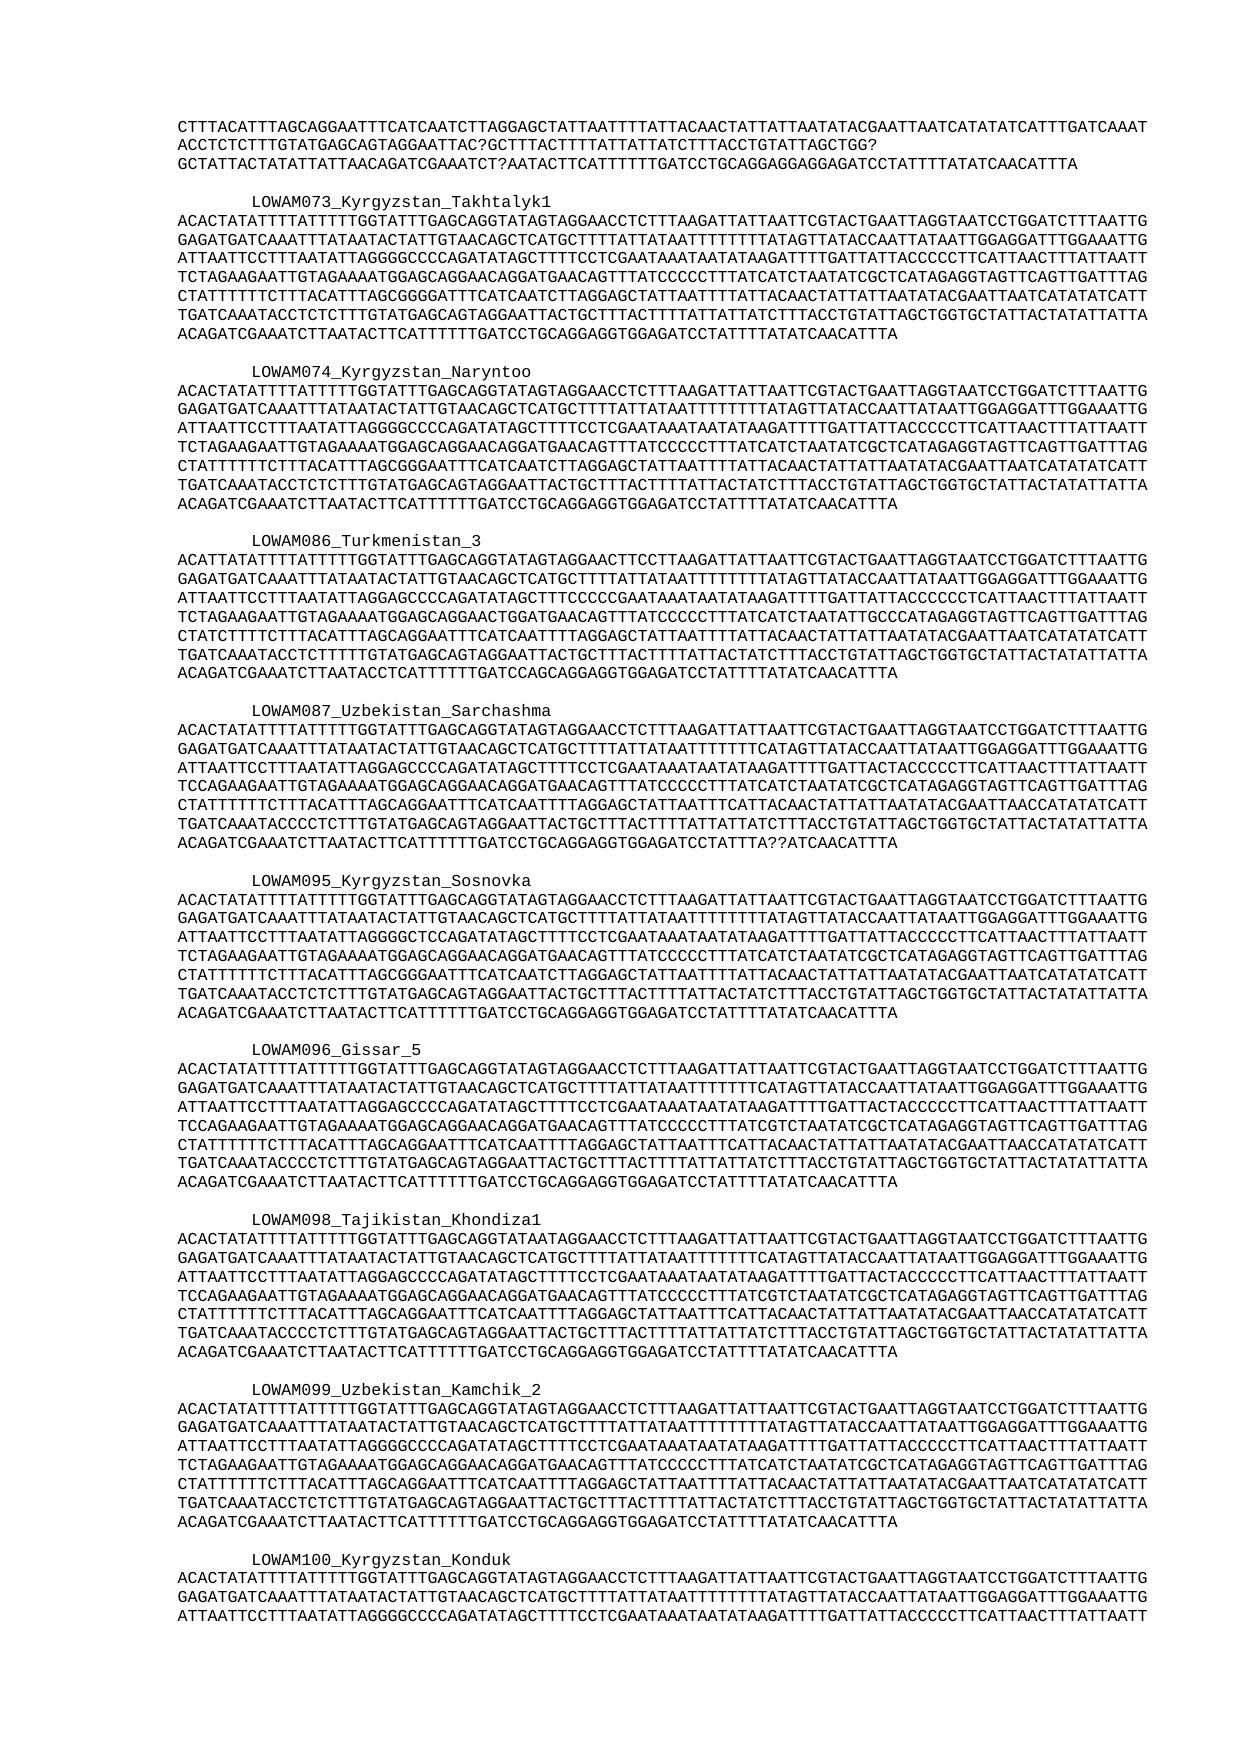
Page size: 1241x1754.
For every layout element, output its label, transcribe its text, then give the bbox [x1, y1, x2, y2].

text LOWAM087_Uzbekistan_Sarchashma ACACTATATTTTATTTTTGGTATTTGAGCAGGTATAGTAGGAACCTCTTTAAGATTATTAATTCGTACTGAATTAGGTAATCCTGGATCTTTAATTGGAGATGATCAAATTTATAATACTATTGTAACAGCTCATGCTTTTATTATAATTTTTTTCATAGTTATACCAATTATAATTGGAGGATTTGGAAATTGATTAATTCCTTTAATATTAGGAGCCCCAGATATAGCTTTTCCTCGAATAAATAATATAAGATTTTGATTACTACCCCCTTCATTAACTTTATTAATTTCCAGAAGAATTGTAGAAAATGGAGCAGGAACAGGATGAACAGTTTATCCCCCTTTATCATCTAATATCGCTCATAGAGGTAGTTCAGTTGATTTAGCTATTTTTTCTTTACATTTAGCAGGAATTTCATCAATTTTAGGAGCTATTAATTTCATTACAACTATTATTAATATACGAATTAACCATATATCATTTGATCAAATACCCCTCTTTGTATGAGCAGTAGGAATTACTGCTTTACTTTTATTATTATCTTTACCTGTATTAGCTGGTGCTATTACTATATTATTAACAGATCGAAATCTTAATACTTCATTTTTTGATCCTGCAGGAGGTGGAGATCCTATTTA??ATCAACATTTA [177, 703, 1152, 853]
text LOWAM074_Kyrgyzstan_Naryntoo ACACTATATTTTATTTTTGGTATTTGAGCAGGTATAGTAGGAACCTCTTTAAGATTATTAATTCGTACTGAATTAGGTAATCCTGGATCTTTAATTGGAGATGATCAAATTTATAATACTATTGTAACAGCTCATGCTTTTATTATAATTTTTTTTATAGTTATACCAATTATAATTGGAGGATTTGGAAATTGATTAATTCCTTTAATATTAGGGGCCCCAGATATAGCTTTTCCTCGAATAAATAATATAAGATTTTGATTATTACCCCCTTCATTAACTTTATTAATTTCTAGAAGAATTGTAGAAAATGGAGCAGGAACAGGATGAACAGTTTATCCCCCTTTATCATCTAATATCGCTCATAGAGGTAGTTCAGTTGATTTAGCTATTTTTTCTTTACATTTAGCGGGAATTTCATCAATCTTAGGAGCTATTAATTTTATTACAACTATTATTAATATACGAATTAATCATATATCATTTGATCAAATACCTCTCTTTGTATGAGCAGTAGGAATTACTGCTTTACTTTTATTACTATCTTTACCTGTATTAGCTGGTGCTATTACTATATTATTAACAGATCGAAATCTTAATACTTCATTTTTTGATCCTGCAGGAGGTGGAGATCCTATTTTATATCAACATTTA [177, 363, 1152, 514]
text LOWAM098_Tajikistan_Khondiza1 ACACTATATTTTATTTTTGGTATTTGAGCAGGTATAATAGGAACCTCTTTAAGATTATTAATTCGTACTGAATTAGGTAATCCTGGATCTTTAATTGGAGATGATCAAATTTATAATACTATTGTAACAGCTCATGCTTTTATTATAATTTTTTTCATAGTTATACCAATTATAATTGGAGGATTTGGAAATTGATTAATTCCTTTAATATTAGGAGCCCCAGATATAGCTTTTCCTCGAATAAATAATATAAGATTTTGATTACTACCCCCTTCATTAACTTTATTAATTTCCAGAAGAATTGTAGAAAATGGAGCAGGAACAGGATGAACAGTTTATCCCCCTTTATCGTCTAATATCGCTCATAGAGGTAGTTCAGTTGATTTAGCTATTTTTTCTTTACATTTAGCAGGAATTTCATCAATTTTAGGAGCTATTAATTTCATTACAACTATTATTAATATACGAATTAACCATATATCATTTGATCAAATACCCCTCTTTGTATGAGCAGTAGGAATTACTGCTTTACTTTTATTATTATCTTTACCTGTATTAGCTGGTGCTATTACTATATTATTAACAGATCGAAATCTTAATACTTCATTTTTTGATCCTGCAGGAGGTGGAGATCCTATTTTATATCAACATTTA [177, 1212, 1152, 1362]
text LOWAM073_Kyrgyzstan_Takhtalyk1 ACACTATATTTTATTTTTGGTATTTGAGCAGGTATAGTAGGAACCTCTTTAAGATTATTAATTCGTACTGAATTAGGTAATCCTGGATCTTTAATTGGAGATGATCAAATTTATAATACTATTGTAACAGCTCATGCTTTTATTATAATTTTTTTTATAGTTATACCAATTATAATTGGAGGATTTGGAAATTGATTAATTCCTTTAATATTAGGGGCCCCAGATATAGCTTTTCCTCGAATAAATAATATAAGATTTTGATTATTACCCCCTTCATTAACTTTATTAATTTCTAGAAGAATTGTAGAAAATGGAGCAGGAACAGGATGAACAGTTTATCCCCCTTTATCATCTAATATCGCTCATAGAGGTAGTTCAGTTGATTTAGCTATTTTTTCTTTACATTTAGCGGGGATTTCATCAATCTTAGGAGCTATTAATTTTATTACAACTATTATTAATATACGAATTAATCATATATCATTTGATCAAATACCTCTCTTTGTATGAGCAGTAGGAATTACTGCTTTACTTTTATTATTATCTTTACCTGTATTAGCTGGTGCTATTACTATATTATTAACAGATCGAAATCTTAATACTTCATTTTTTGATCCTGCAGGAGGTGGAGATCCTATTTTATATCAACATTTA [177, 193, 1152, 344]
text LOWAM095_Kyrgyzstan_Sosnovka ACACTATATTTTATTTTTGGTATTTGAGCAGGTATAGTAGGAACCTCTTTAAGATTATTAATTCGTACTGAATTAGGTAATCCTGGATCTTTAATTGGAGATGATCAAATTTATAATACTATTGTAACAGCTCATGCTTTTATTATAATTTTTTTTATAGTTATACCAATTATAATTGGAGGATTTGGAAATTGATTAATTCCTTTAATATTAGGGGCTCCAGATATAGCTTTTCCTCGAATAAATAATATAAGATTTTGATTATTACCCCCTTCATTAACTTTATTAATTTCTAGAAGAATTGTAGAAAATGGAGCAGGAACAGGATGAACAGTTTATCCCCCTTTATCATCTAATATCGCTCATAGAGGTAGTTCAGTTGATTTAGCTATTTTTTCTTTACATTTAGCGGGAATTTCATCAATCTTAGGAGCTATTAATTTTATTACAACTATTATTAATATACGAATTAATCATATATCATTTGATCAAATACCTCTCTTTGTATGAGCAGTAGGAATTACTGCTTTACTTTTATTACTATCTTTACCTGTATTAGCTGGTGCTATTACTATATTATTAACAGATCGAAATCTTAATACTTCATTTTTTGATCCTGCAGGAGGTGGAGATCCTATTTTATATCAACATTTA [177, 872, 1152, 1023]
text LOWAM096_Gissar_5 ACACTATATTTTATTTTTGGTATTTGAGCAGGTATAGTAGGAACCTCTTTAAGATTATTAATTCGTACTGAATTAGGTAATCCTGGATCTTTAATTGGAGATGATCAAATTTATAATACTATTGTAACAGCTCATGCTTTTATTATAATTTTTTTCATAGTTATACCAATTATAATTGGAGGATTTGGAAATTGATTAATTCCTTTAATATTAGGAGCCCCAGATATAGCTTTTCCTCGAATAAATAATATAAGATTTTGATTACTACCCCCTTCATTAACTTTATTAATTTCCAGAAGAATTGTAGAAAATGGAGCAGGAACAGGATGAACAGTTTATCCCCCTTTATCGTCTAATATCGCTCATAGAGGTAGTTCAGTTGATTTAGCTATTTTTTCTTTACATTTAGCAGGAATTTCATCAATTTTAGGAGCTATTAATTTCATTACAACTATTATTAATATACGAATTAACCATATATCATTTGATCAAATACCCCTCTTTGTATGAGCAGTAGGAATTACTGCTTTACTTTTATTATTATCTTTACCTGTATTAGCTGGTGCTATTACTATATTATTAACAGATCGAAATCTTAATACTTCATTTTTTGATCCTGCAGGAGGTGGAGATCCTATTTTATATCAACATTTA [177, 1042, 1152, 1193]
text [177, 118, 1152, 175]
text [177, 1551, 1152, 1626]
text LOWAM086_Turkmenistan_3 ACATTATATTTTATTTTTGGTATTTGAGCAGGTATAGTAGGAACTTCCTTAAGATTATTAATTCGTACTGAATTAGGTAATCCTGGATCTTTAATTGGAGATGATCAAATTTATAATACTATTGTAACAGCTCATGCTTTTATTATAATTTTTTTTATAGTTATACCAATTATAATTGGAGGATTTGGAAATTGATTAATTCCTTTAATATTAGGAGCCCCAGATATAGCTTTCCCCCGAATAAATAATATAAGATTTTGATTATTACCCCCCTCATTAACTTTATTAATTTCTAGAAGAATTGTAGAAAATGGAGCAGGAACTGGATGAACAGTTTATCCCCCTTTATCATCTAATATTGCCCATAGAGGTAGTTCAGTTGATTTAGCTATCTTTTCTTTACATTTAGCAGGAATTTCATCAATTTTAGGAGCTATTAATTTTATTACAACTATTATTAATATACGAATTAATCATATATCATTTGATCAAATACCTCTTTTTGTATGAGCAGTAGGAATTACTGCTTTACTTTTATTACTATCTTTACCTGTATTAGCTGGTGCTATTACTATATTATTAACAGATCGAAATCTTAATACCTCATTTTTTGATCCAGCAGGAGGTGGAGATCCTATTTTATATCAACATTTA [177, 533, 1152, 684]
text LOWAM099_Uzbekistan_Kamchik_2 ACACTATATTTTATTTTTGGTATTTGAGCAGGTATAGTAGGAACCTCTTTAAGATTATTAATTCGTACTGAATTAGGTAATCCTGGATCTTTAATTGGAGATGATCAAATTTATAATACTATTGTAACAGCTCATGCTTTTATTATAATTTTTTTTATAGTTATACCAATTATAATTGGAGGATTTGGAAATTGATTAATTCCTTTAATATTAGGGGCCCCAGATATAGCTTTTCCTCGAATAAATAATATAAGATTTTGATTATTACCCCCTTCATTAACTTTATTAATTTCTAGAAGAATTGTAGAAAATGGAGCAGGAACAGGATGAACAGTTTATCCCCCTTTATCATCTAATATCGCTCATAGAGGTAGTTCAGTTGATTTAGCTATTTTTTCTTTACATTTAGCAGGAATTTCATCAATTTTAGGAGCTATTAATTTTATTACAACTATTATTAATATACGAATTAATCATATATCATTTGATCAAATACCTCTCTTTGTATGAGCAGTAGGAATTACTGCTTTACTTTTATTACTATCTTTACCTGTATTAGCTGGTGCTATTACTATATTATTAACAGATCGAAATCTTAATACTTCATTTTTTGATCCTGCAGGAGGTGGAGATCCTATTTTATATCAACATTTA [177, 1381, 1152, 1532]
